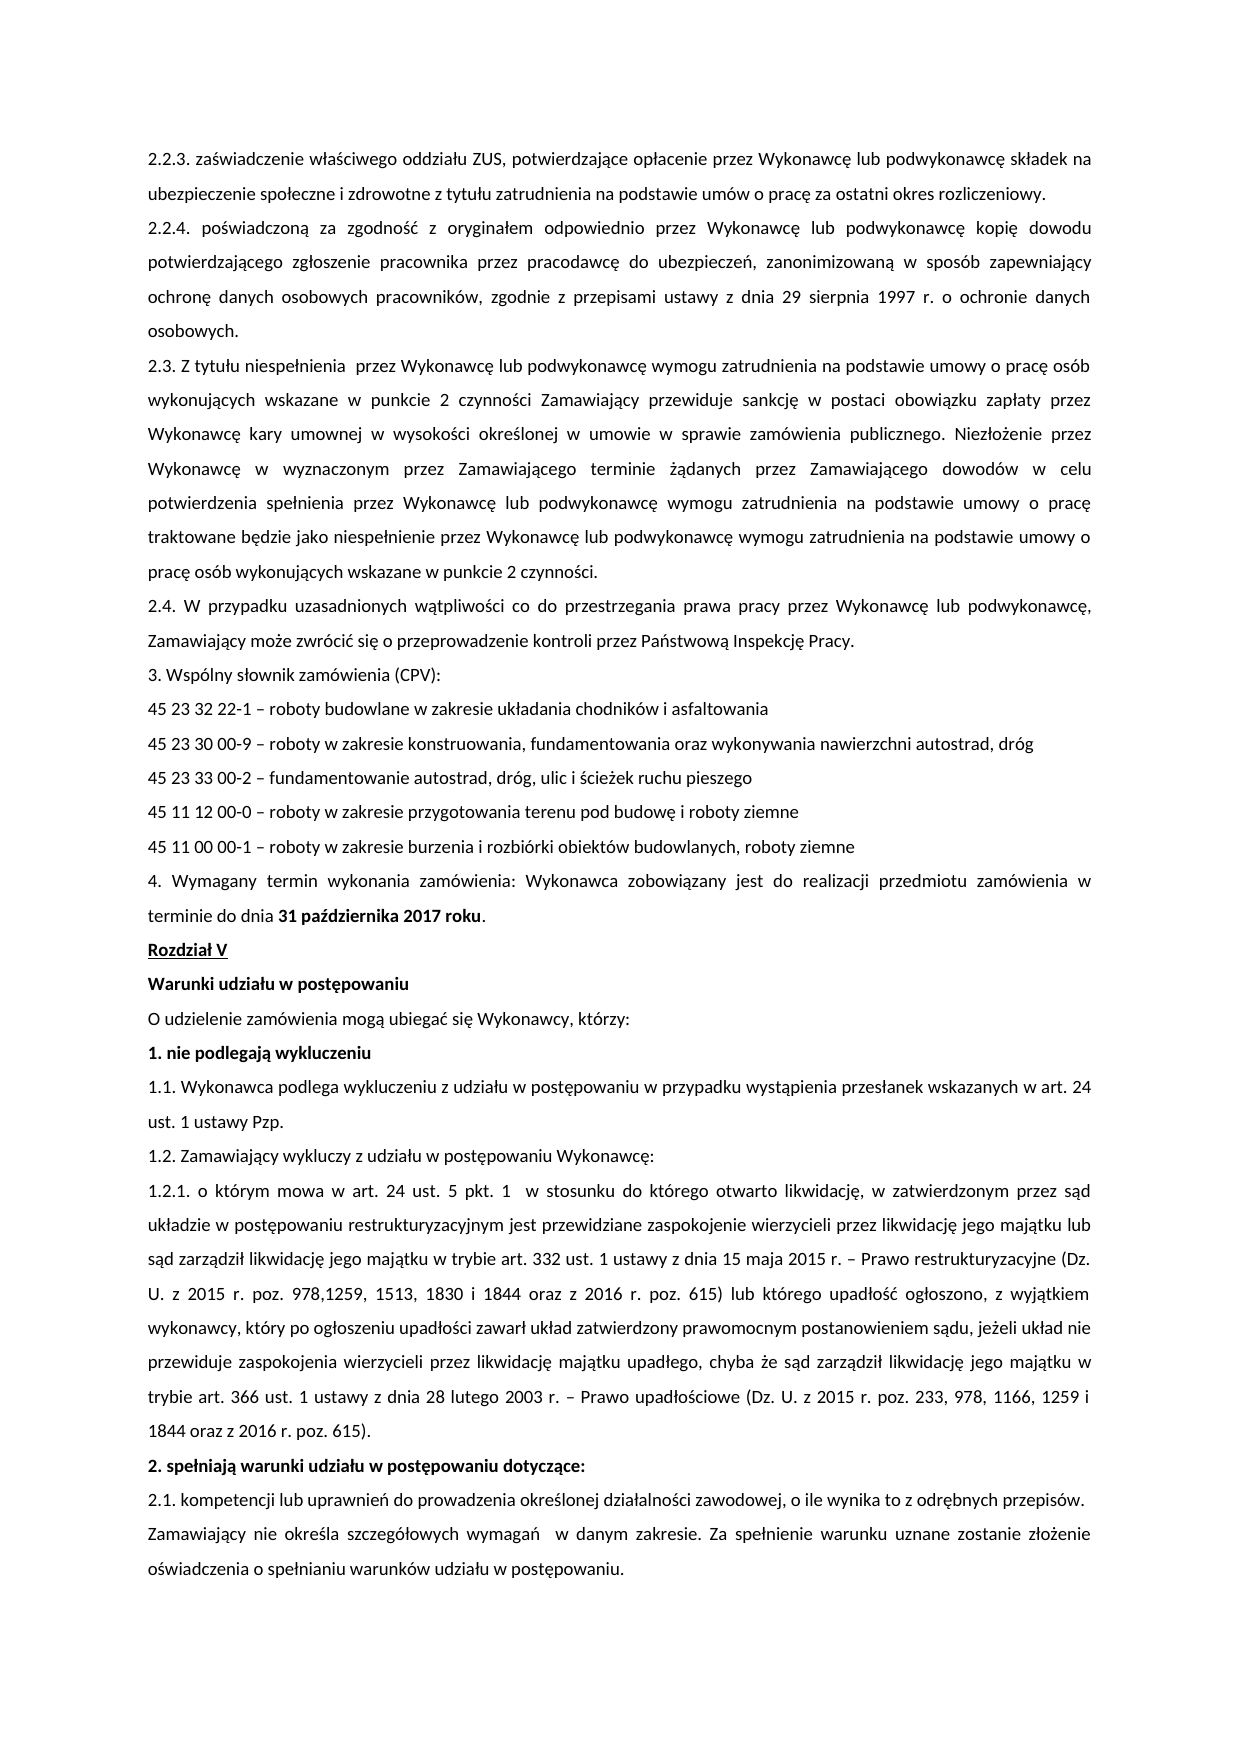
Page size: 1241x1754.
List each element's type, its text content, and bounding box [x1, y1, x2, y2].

text 45 23 33 00-2 – fundamentowanie autostrad, dróg, ulic i ścieżek ruchu pieszego [148, 766, 1093, 789]
text 1.2.1. o którym mowa w art. 24 ust. 5 pkt. 1 w stosunku do którego otwarto likwidację, w zatwierdzonym przez sąd układzie w postępowaniu restrukturyzacyjnym jest przewidziane zaspokojenie wierzycieli przez likwidację jego majątku lub sąd zarządził likwidację jego majątku w trybie art. 332 ust. 1 ustawy z dnia 15 maja 2015 r. – Prawo restrukturyzacyjne (Dz. U. z 2015 r. poz. 978,1259, 1513, 1830 i 1844 oraz z 2016 r. poz. 615) lub którego upadłość ogłoszono, z wyjątkiem wykonawcy, który po ogłoszeniu upadłości zawarł układ zatwierdzony prawomocnym postanowieniem sądu, jeżeli układ nie przewiduje zaspokojenia wierzycieli przez likwidację majątku upadłego, chyba że sąd zarządził likwidację jego majątku w trybie art. 366 ust. 1 ustawy z dnia 28 lutego 2003 r. – Prawo upadłościowe (Dz. U. z 2015 r. poz. 233, 978, 1166, 1259 i 1844 oraz z 2016 r. poz. 615). [148, 1179, 1093, 1442]
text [148, 1523, 1093, 1580]
text 1. nie podlegają wykluczeniu [148, 1041, 1093, 1064]
text 2.3. Z tytułu niespełnienia przez Wykonawcę lub podwykonawcę wymogu zatrudnienia na podstawie umowy o pracę osób wykonujących wskazane w punkcie 2 czynności Zamawiający przewiduje sankcję w postaci obowiązku zapłaty przez Wykonawcę kary umownej w wysokości określonej w umowie w sprawie zamówienia publicznego. Niezłożenie przez Wykonawcę w wyznaczonym przez Zamawiającego terminie żądanych przez Zamawiającego dowodów w celu potwierdzenia spełnienia przez Wykonawcę lub podwykonawcę wymogu zatrudnienia na podstawie umowy o pracę traktowane będzie jako niespełnienie przez Wykonawcę lub podwykonawcę wymogu zatrudnienia na podstawie umowy o pracę osób wykonujących wskazane w punkcie 2 czynności. [148, 354, 1093, 583]
text 2.1. kompetencji lub uprawnień do prowadzenia określonej działalności zawodowej, o ile wynika to z odrębnych przepisów. [148, 1488, 1093, 1511]
text 3. Wspólny słownik zamówienia (CPV): [148, 663, 1093, 686]
text Warunki udziału w postępowaniu [148, 973, 1093, 996]
text 45 23 32 22-1 – roboty budowlane w zakresie układania chodników i asfaltowania [148, 698, 1093, 721]
text 2. spełniają warunki udziału w postępowaniu dotyczące: [148, 1454, 1093, 1477]
text 45 23 30 00-9 – roboty w zakresie konstruowania, fundamentowania oraz wykonywania nawierzchni autostrad, dróg [148, 732, 1093, 755]
text 1.2. Zamawiający wykluczy z udziału w postępowaniu Wykonawcę: [148, 1144, 1093, 1167]
text 45 11 00 00-1 – roboty w zakresie burzenia i rozbiórki obiektów budowlanych, roboty ziemne [148, 835, 1093, 858]
text Rozdział V [148, 938, 1093, 961]
text 2.4. W przypadku uzasadnionych wątpliwości co do przestrzegania prawa pracy przez Wykonawcę lub podwykonawcę, Zamawiający może zwrócić się o przeprowadzenie kontroli przez Państwową Inspekcję Pracy. [148, 594, 1093, 652]
text 45 11 12 00-0 – roboty w zakresie przygotowania terenu pod budowę i roboty ziemne [148, 801, 1093, 824]
text 2.2.3. zaświadczenie właściwego oddziału ZUS, potwierdzające opłacenie przez Wykonawcę lub podwykonawcę składek na ubezpieczenie społeczne i zdrowotne z tytułu zatrudnienia na podstawie umów o pracę za ostatni okres rozliczeniowy. [148, 148, 1093, 205]
text 1.1. Wykonawca podlega wykluczeniu z udziału w postępowaniu w przypadku wystąpienia przesłanek wskazanych w art. 24 ust. 1 ustawy Pzp. [148, 1076, 1093, 1133]
text 4. Wymagany termin wykonania zamówienia: Wykonawca zobowiązany jest do realizacji przedmiotu zamówienia w terminie do dnia 31 października 2017 roku. [148, 869, 1093, 927]
text O udzielenie zamówienia mogą ubiegać się Wykonawcy, którzy: [148, 1007, 1093, 1030]
text 2.2.4. poświadczoną za zgodność z oryginałem odpowiednio przez Wykonawcę lub podwykonawcę kopię dowodu potwierdzającego zgłoszenie pracownika przez pracodawcę do ubezpieczeń, zanonimizowaną w sposób zapewniający ochronę danych osobowych pracowników, zgodnie z przepisami ustawy z dnia 29 sierpnia 1997 r. o ochronie danych osobowych. [148, 216, 1093, 342]
